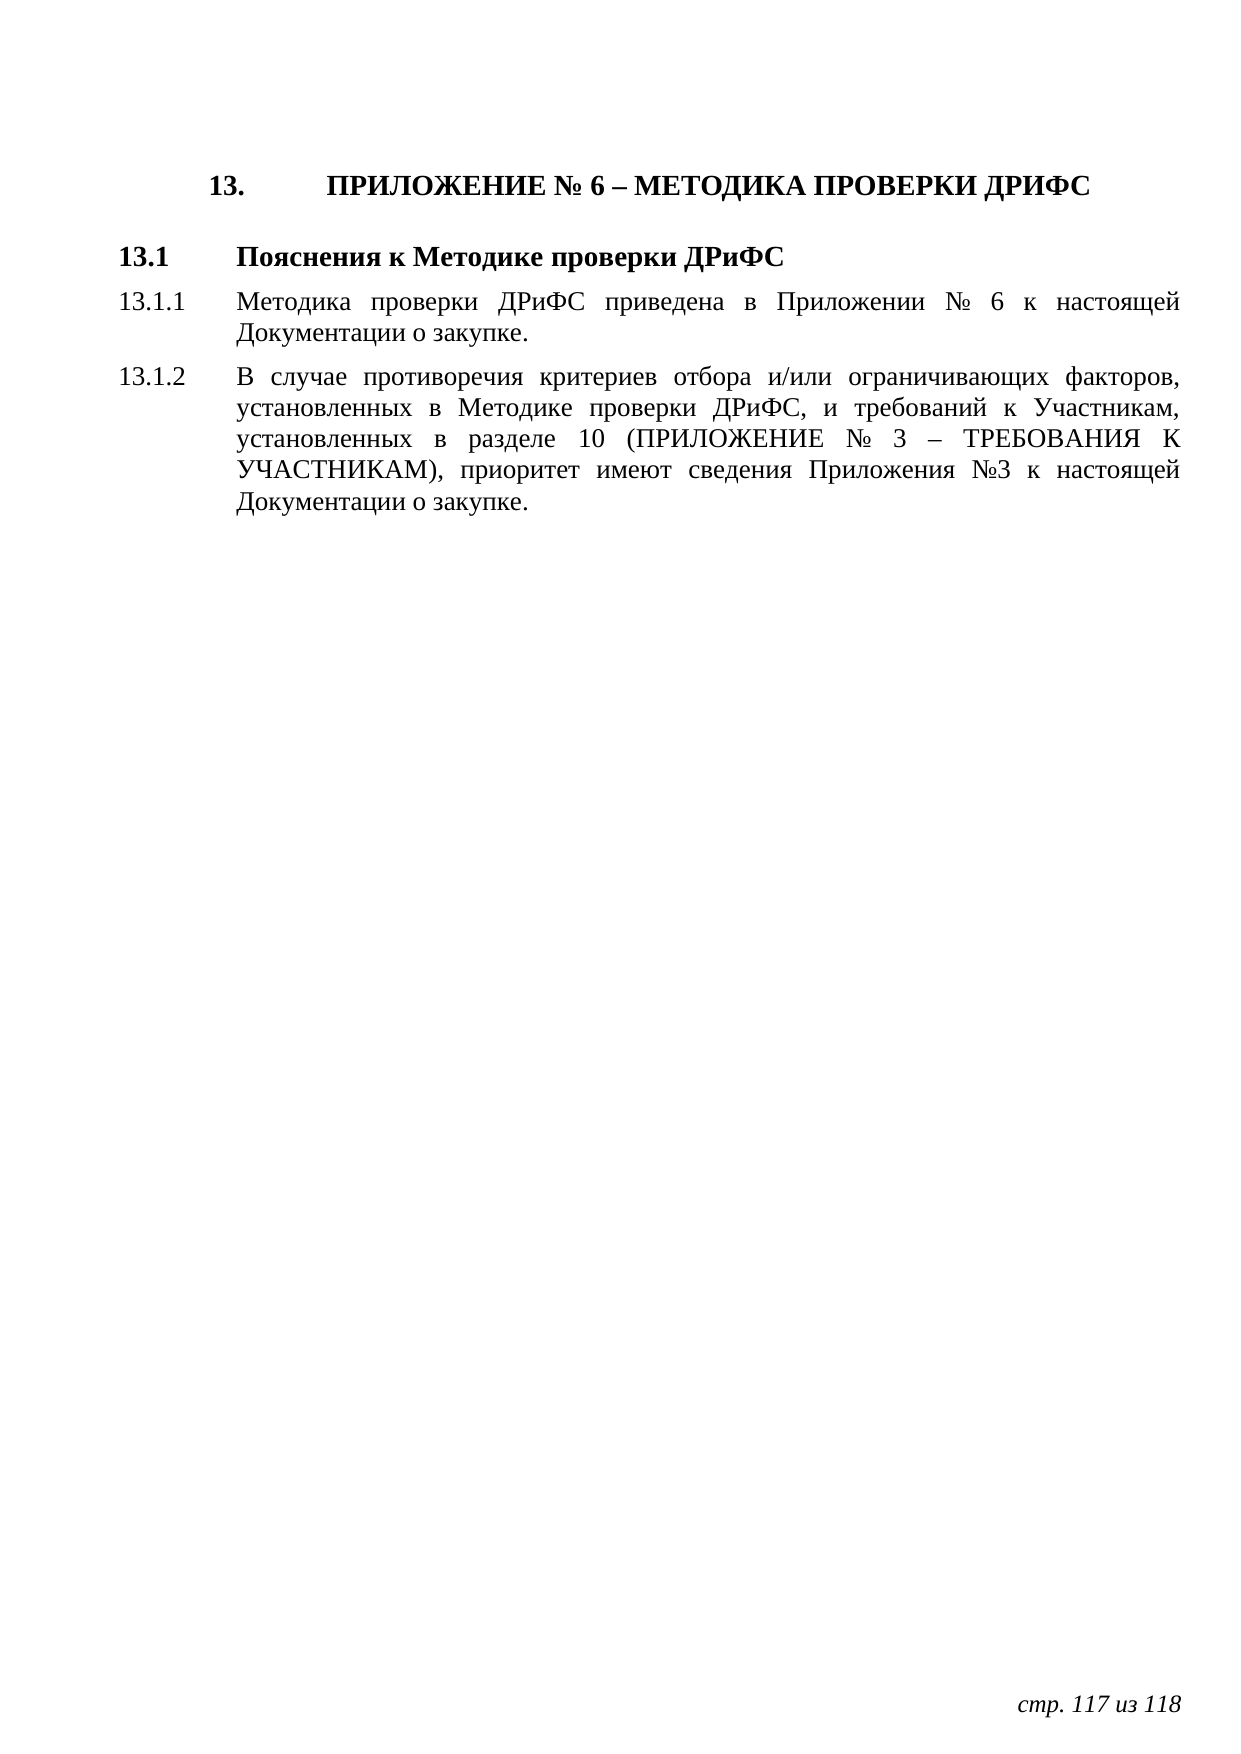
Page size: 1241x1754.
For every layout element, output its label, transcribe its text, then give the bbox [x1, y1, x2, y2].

list Методика проверки ДРиФС приведена в Приложении № 6 к настоящей Документации о закупке. [118, 285, 1181, 347]
subtitle ПРИЛОЖЕНИЕ № 6 – МЕТОДИКА ПРОВЕРКИ ДРИФС [118, 168, 1181, 202]
subtitle Пояснения к Методике проверки ДРиФС [118, 239, 1181, 273]
list В случае противоречия критериев отбора и/или ограничивающих факторов, установленных в Методике проверки ДРиФС, и требований к Участникам, установленных в разделе 10 (ПРИЛОЖЕНИЕ № 3 – ТРЕБОВАНИЯ К УЧАСТНИКАМ), приоритет имеют сведения Приложения №3 к настоящей Документации о закупке. [118, 360, 1181, 516]
